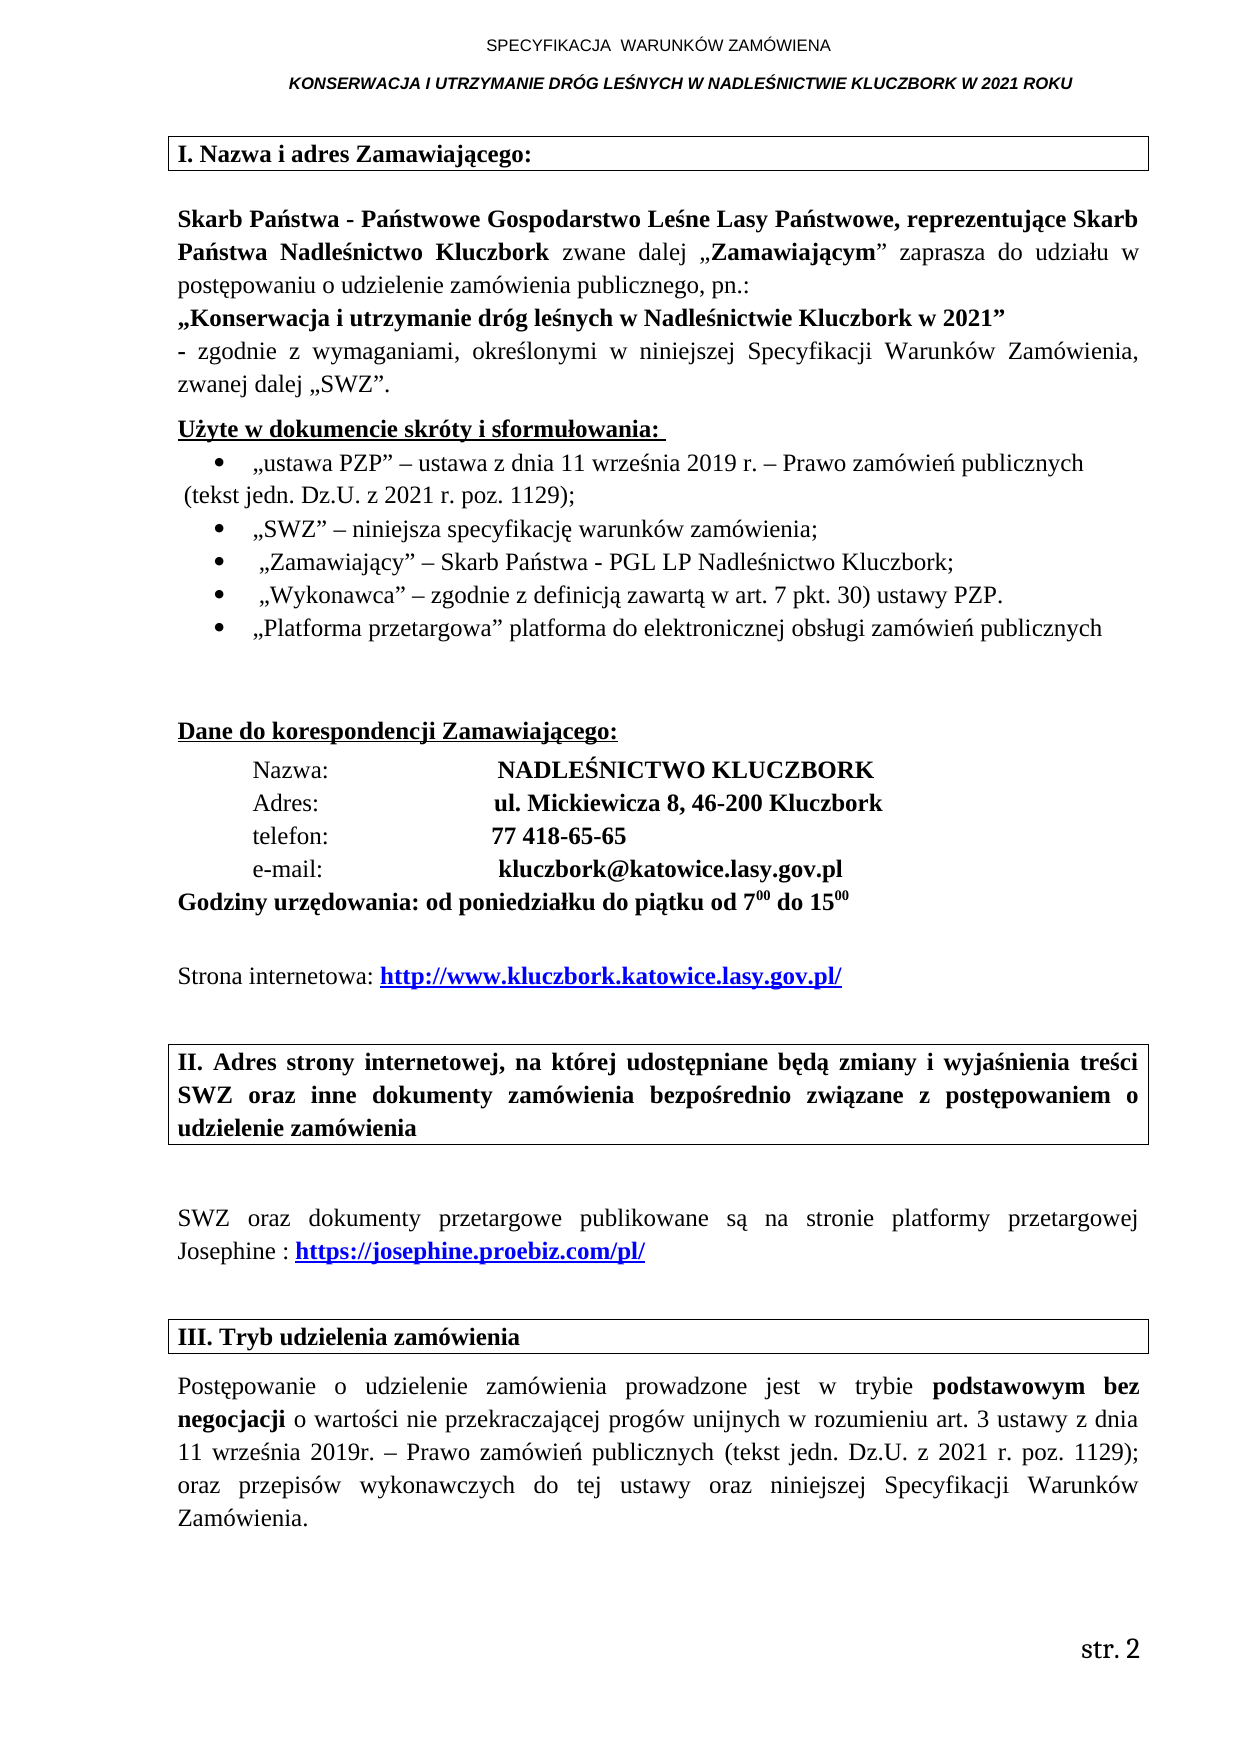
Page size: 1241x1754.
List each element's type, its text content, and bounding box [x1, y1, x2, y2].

text SWZ oraz dokumenty przetargowe publikowane są na stronie platformy przetargowej Josephine : https://josephine.proebiz.com/pl/ [177, 1203, 1140, 1265]
text Godziny urzędowania: od poniedziałku do piątku od 700 do 1500 [177, 887, 1140, 916]
text Adres: ul. Mickiewicza 8, 46-200 Kluczbork [252, 788, 1140, 817]
text Skarb Państwa - Państwowe Gospodarstwo Leśne Lasy Państwowe, reprezentujące Skarb Państwa Nadleśnictwo Kluczbork zwane dalej „Zamawiającym” zaprasza do udziału w postępowaniu o udzielenie zamówienia publicznego, pn.: [177, 204, 1140, 299]
subtitle I. Nazwa i adres Zamawiającego: [169, 137, 1148, 170]
text Nazwa: NADLEŚNICTWO KLUCZBORK [252, 755, 1140, 784]
list „Wykonawca” – zgodnie z definicją zawartą w art. 7 pkt. 30) ustawy PZP. [215, 580, 1140, 608]
text III. Tryb udzielenia zamówienia [169, 1320, 1148, 1353]
text Użyte w dokumencie skróty i sformułowania: [177, 414, 1140, 443]
list „ustawa PZP” – ustawa z dnia 11 września 2019 r. – Prawo zamówień publicznych [215, 448, 1140, 476]
text Strona internetowa: http://www.kluczbork.katowice.lasy.gov.pl/ [177, 961, 1140, 990]
list „SWZ” – niniejsza specyfikację warunków zamówienia; [215, 514, 1140, 542]
list „Zamawiający” – Skarb Państwa - PGL LP Nadleśnictwo Kluczbork; [215, 547, 1140, 575]
text (tekst jedn. Dz.U. z 2021 r. poz. 1129); [177, 481, 1140, 509]
text „Konserwacja i utrzymanie dróg leśnych w Nadleśnictwie Kluczbork w 2021” [177, 303, 1140, 332]
list „Platforma przetargowa” platforma do elektronicznej obsługi zamówień publicznych [215, 613, 1140, 641]
text telefon: 77 418-65-65 [252, 821, 1140, 850]
text - zgodnie z wymaganiami, określonymi w niniejszej Specyfikacji Warunków Zamówienia, zwanej dalej „SWZ”. [177, 336, 1140, 398]
text II. Adres strony internetowej, na której udostępniane będą zmiany i wyjaśnienia treści SWZ oraz inne dokumenty zamówienia bezpośrednio związane z postępowaniem o udzielenie zamówienia [169, 1045, 1148, 1144]
text Postępowanie o udzielenie zamówienia prowadzone jest w trybie podstawowym bez negocjacji o wartości nie przekraczającej progów unijnych w rozumieniu art. 3 ustawy z dnia 11 września 2019r. – Prawo zamówień publicznych (tekst jedn. Dz.U. z 2021 r. poz. 1129); oraz przepisów wykonawczych do tej ustawy oraz niniejszej Specyfikacji Warunków Zamówienia. [177, 1371, 1140, 1532]
text Dane do korespondencji Zamawiającego: [177, 716, 1140, 744]
text e-mail: kluczbork@katowice.lasy.gov.pl [252, 854, 1140, 883]
